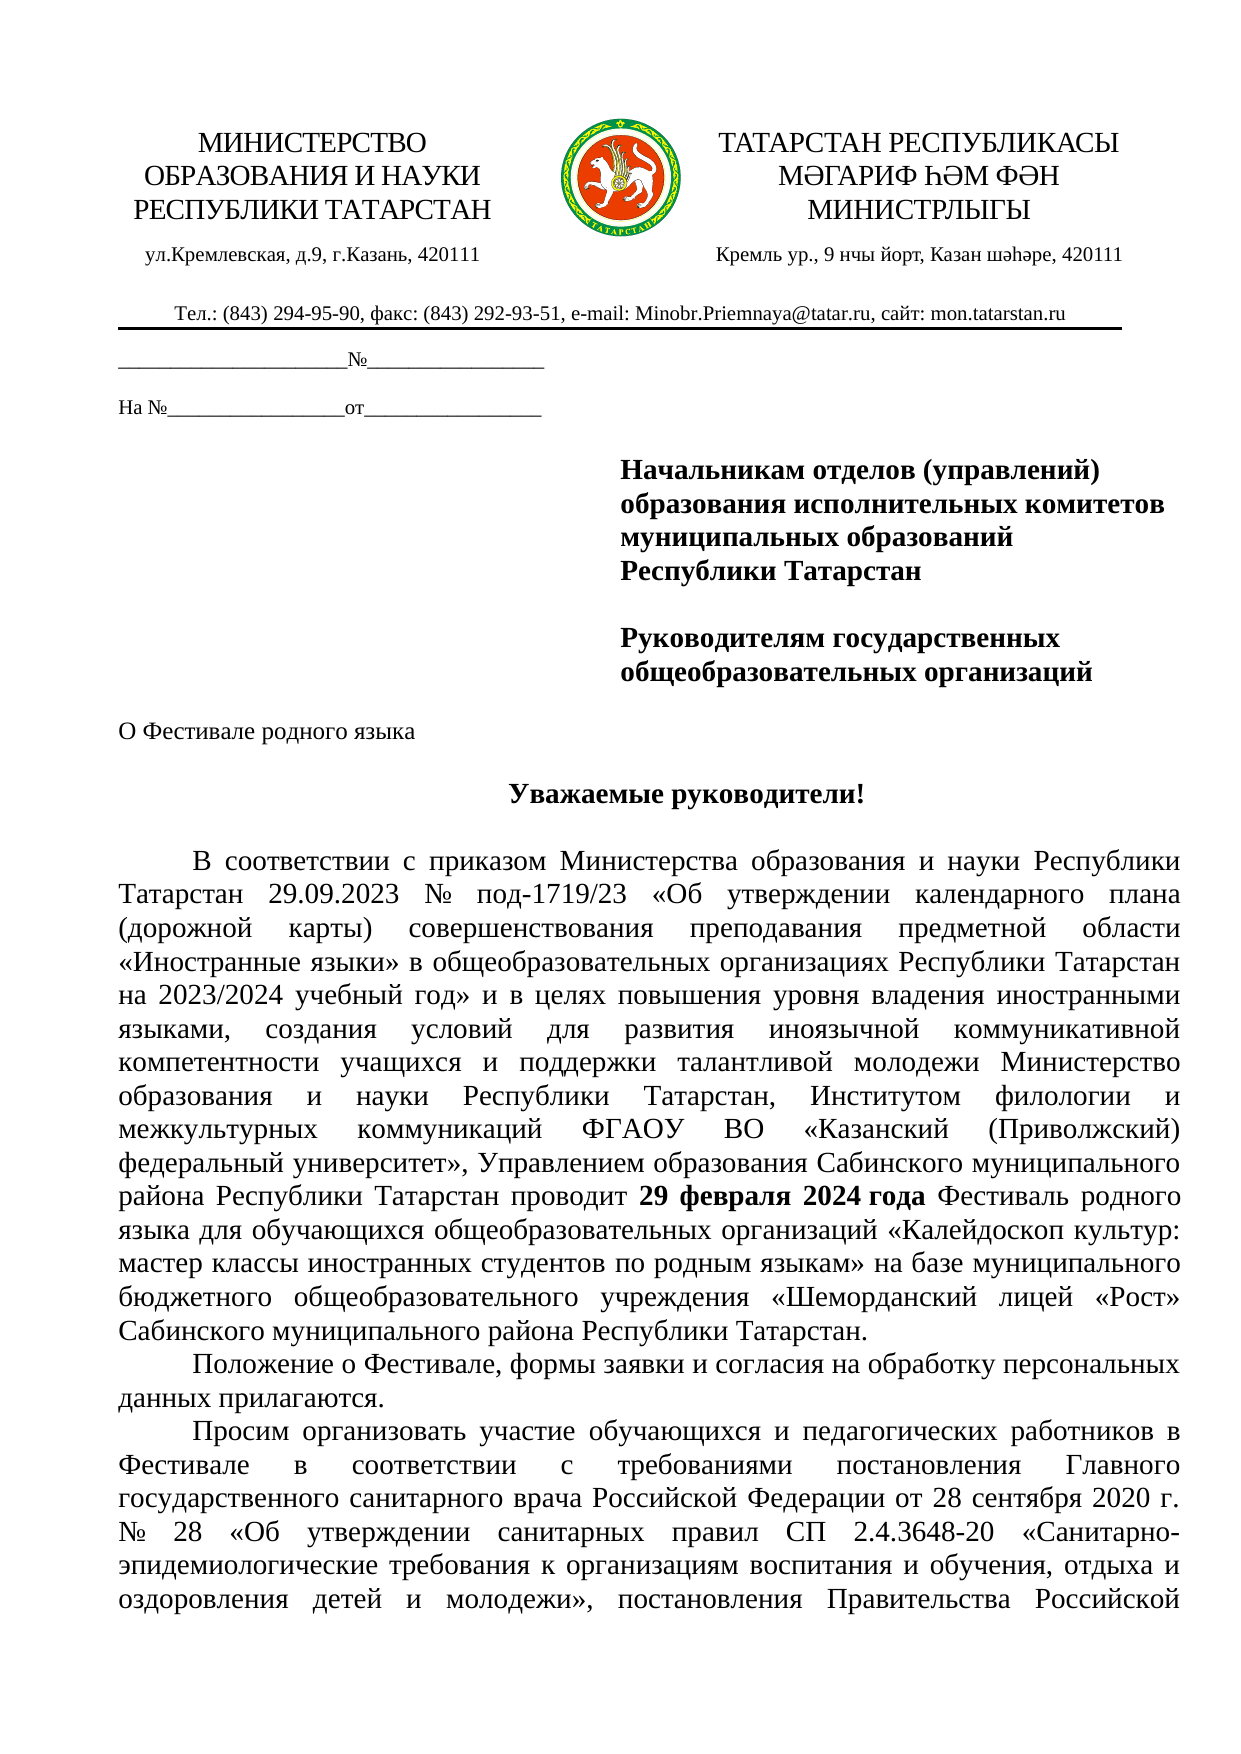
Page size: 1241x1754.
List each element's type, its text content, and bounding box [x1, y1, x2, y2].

text Положение о Фестивале, формы заявки и согласия на обработку персональных данных прилагаются. [118, 1346, 1181, 1413]
text Руководителям государственных общеобразовательных организаций [620, 620, 1181, 687]
text Уважаемые руководители! [118, 776, 1181, 809]
text ______________________№_________________ [118, 347, 1181, 371]
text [118, 1413, 1181, 1614]
text Начальникам отделов (управлений) образования исполнительных комитетов муниципальных образований [620, 452, 1181, 553]
text О Фестивале родного языка [118, 716, 1181, 745]
text На №_________________от_________________ [118, 395, 1181, 419]
text Республики Татарстан [620, 553, 1181, 587]
text Тел.: (843) 294-95-90, факс: (843) 292-93-51, e-mail: Minobr.Priemnaya@tatar.ru, сайт: mon.tatarstan.ru [118, 301, 1122, 327]
text В соответствии с приказом Министерства образования и науки Республики Татарстан 29.09.2023 № под-1719/23 «Об утверждении календарного плана (дорожной карты) совершенствования преподавания предметной области «Иностранные языки» в общеобразовательных организациях Республики Татарстан на 2023/2024 учебный год» и в целях повышения уровня владения иностранными языками, создания условий для развития иноязычной коммуникативной компетентности учащихся и поддержки талантливой молодежи Министерство образования и науки Республики Татарстан, Институтом филологии и межкультурных коммуникаций ФГАОУ ВО «Казанский (Приволжский) федеральный университет», Управлением образования Сабинского муниципального района Республики Татарстан проводит 29 февраля 2024 года Фестиваль родного языка для обучающихся общеобразовательных организаций «Калейдоскоп культур: мастер классы иностранных студентов по родным языкам» на базе муниципального бюджетного общеобразовательного учреждения «Шеморданский лицей «Рост» Сабинского муниципального района Республики Татарстан. [118, 843, 1181, 1346]
